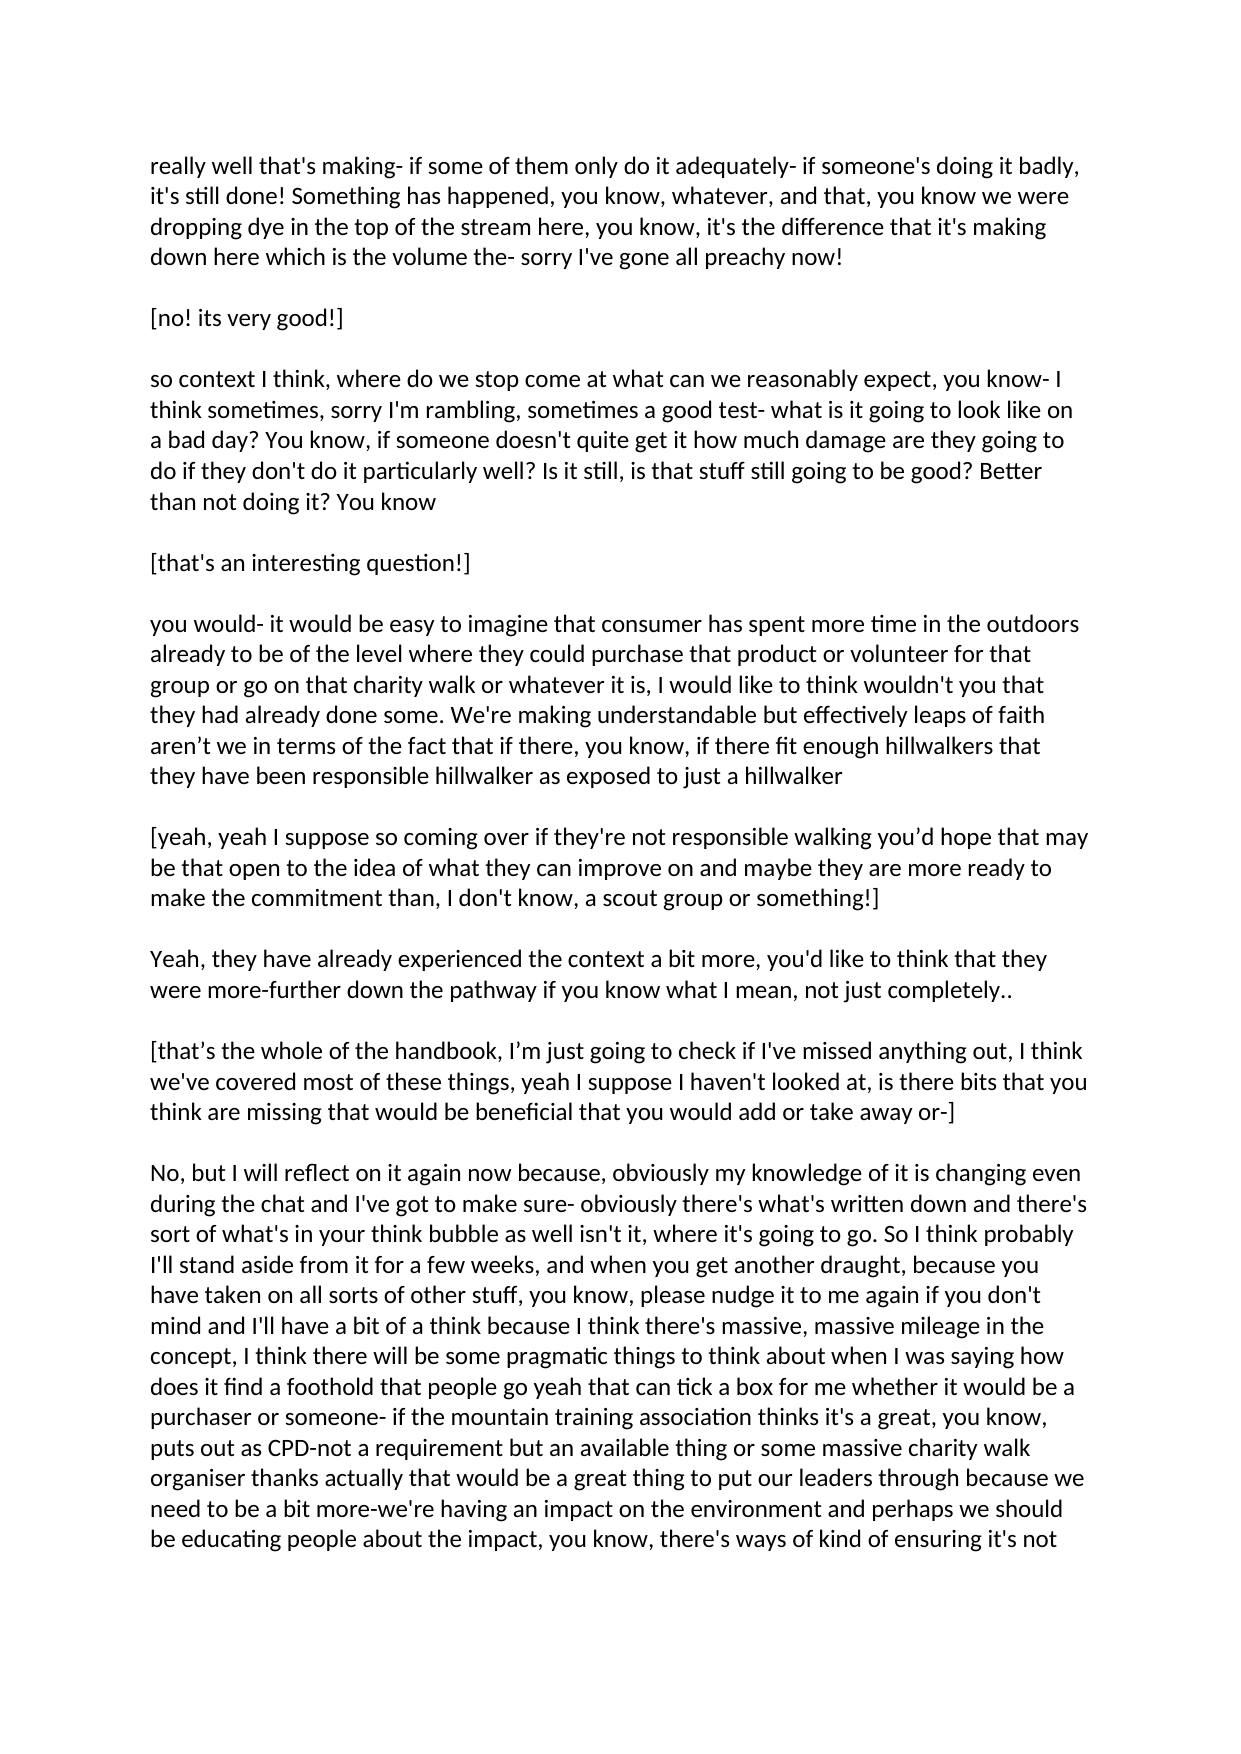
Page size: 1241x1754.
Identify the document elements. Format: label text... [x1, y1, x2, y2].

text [150, 150, 1090, 272]
text [that’s the whole of the handbook, I’m just going to check if I've missed anything out, I think we've covered most of these things, yeah I suppose I haven't looked at, is there bits that you think are missing that would be beneficial that you would add or take away or-] [150, 1035, 1090, 1127]
text so context I think, where do we stop come at what can we reasonably expect, you know- I think sometimes, sorry I'm rambling, sometimes a good test- what is it going to look like on a bad day? You know, if someone doesn't quite get it how much damage are they going to do if they don't do it particularly well? Is it still, is that stuff still going to be good? Better than not doing it? You know [150, 364, 1090, 516]
text you would- it would be easy to imagine that consumer has spent more time in the outdoors already to be of the level where they could purchase that product or volunteer for that group or go on that charity walk or whatever it is, I would like to think wouldn't you that they had already done some. We're making understandable but effectively leaps of faith aren’t we in terms of the fact that if there, you know, if there fit enough hillwalkers that they have been responsible hillwalker as exposed to just a hillwalker [150, 608, 1090, 791]
text [that's an interesting question!] [150, 547, 1090, 577]
text [no! its very good!] [150, 303, 1090, 333]
text [yeah, yeah I suppose so coming over if they're not responsible walking you’d hope that may be that open to the idea of what they can improve on and maybe they are more ready to make the commitment than, I don't know, a scout group or something!] [150, 821, 1090, 913]
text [150, 1157, 1090, 1554]
text Yeah, they have already experienced the context a bit more, you'd like to think that they were more-further down the pathway if you know what I mean, not just completely.. [150, 943, 1090, 1004]
